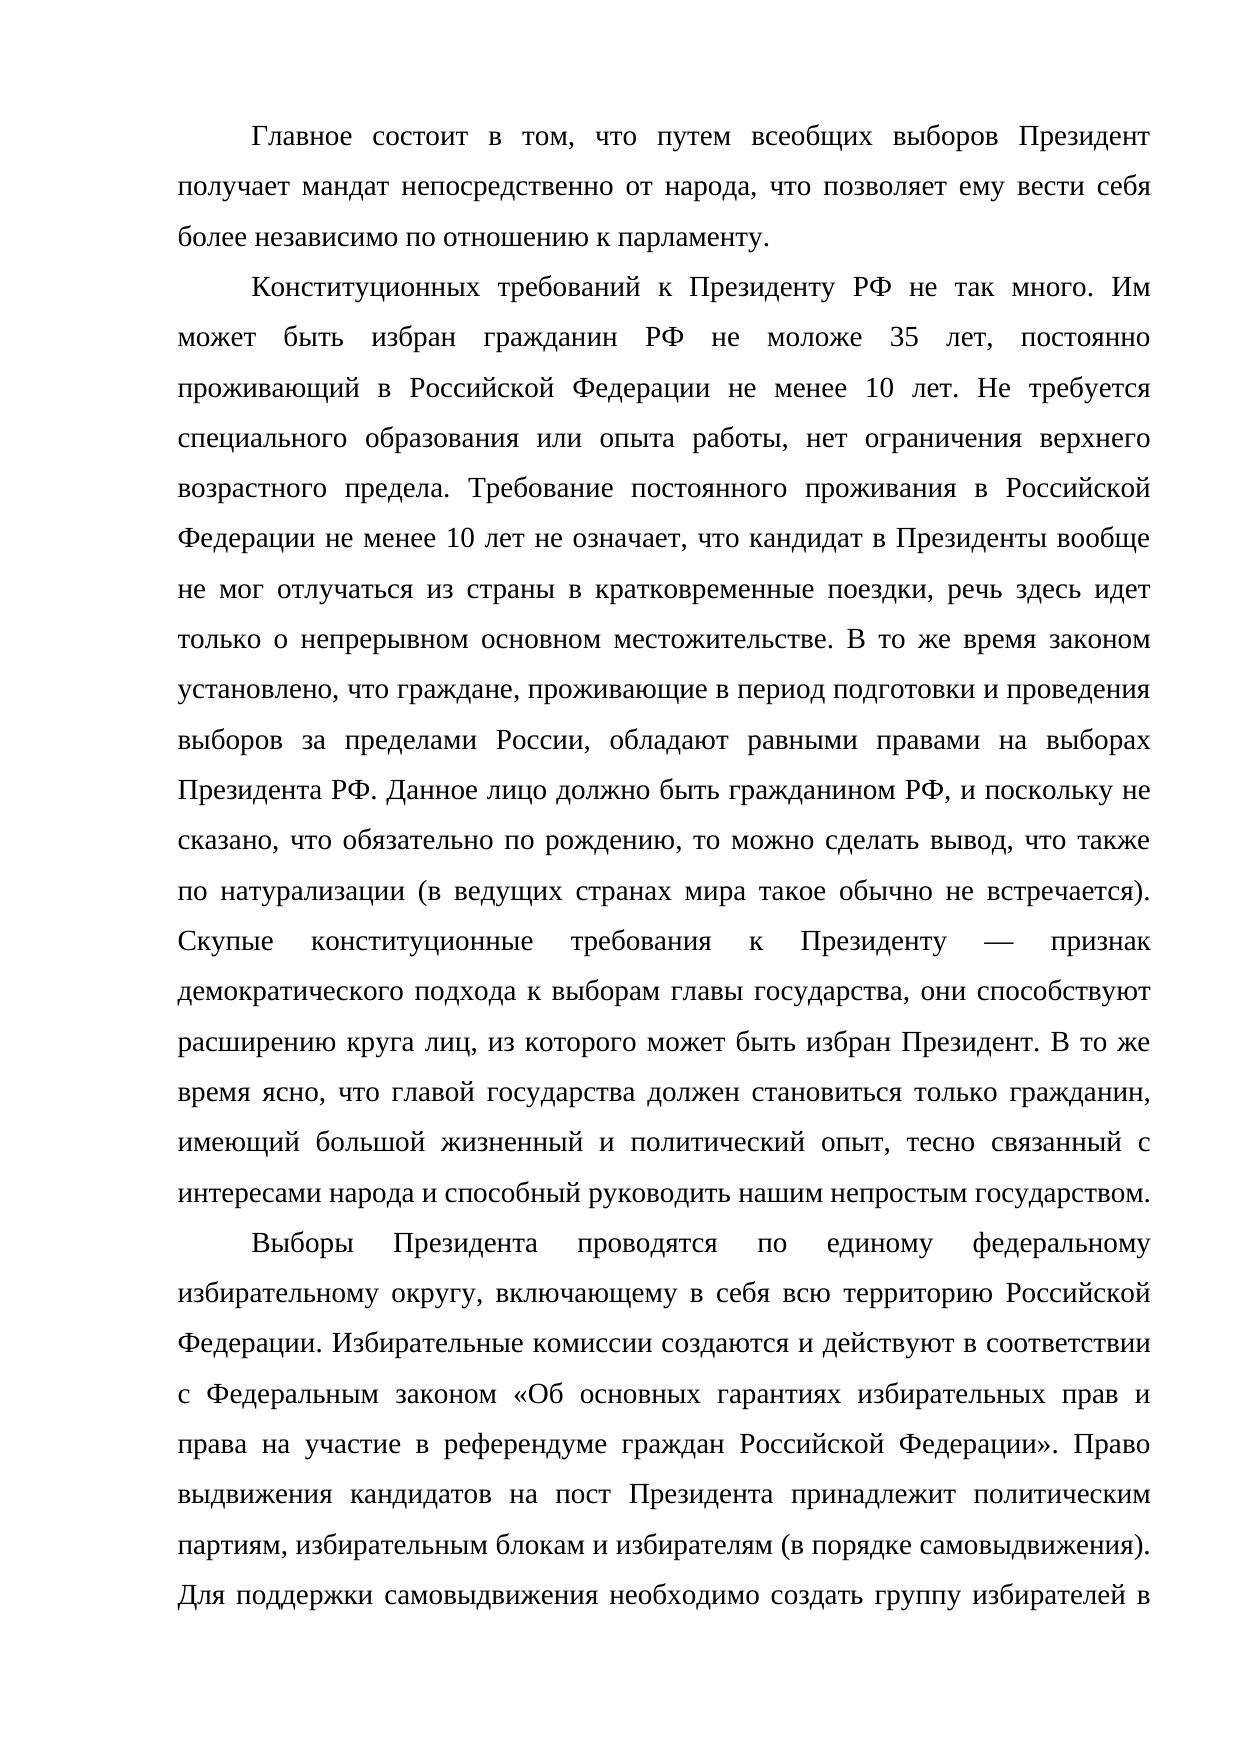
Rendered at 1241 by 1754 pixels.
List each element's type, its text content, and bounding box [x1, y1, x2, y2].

text Главное состоит в том, что путем всеобщих выборов Президент получает мандат непосредственно от народа, что позволяет ему вести себя более независимо по отношению к парламенту. [177, 118, 1152, 252]
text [177, 1225, 1152, 1611]
text Конституционных требований к Президенту РФ не так много. Им может быть избран гражданин РФ не моложе 35 лет, постоянно проживающий в Российской Федерации не менее 10 лет. Не требуется специального образования или опыта работы, нет ограничения верхнего возрастного предела. Требование постоянного проживания в Российской Федерации не менее 10 лет не означает, что кандидат в Президенты вообще не мог отлучаться из страны в кратковременные поездки, речь здесь идет только о непрерывном основном местожительстве. В то же время законом установлено, что граждане, проживающие в период подготовки и проведения выборов за пределами России, обладают равными правами на выборах Президента РФ. Данное лицо должно быть гражданином РФ, и поскольку не сказано, что обязательно по рождению, то можно сделать вывод, что также по натурализации (в ведущих странах мира такое обычно не встречается). Скупые конституционные требования к Президенту — признак демократического подхода к выборам главы государства, они способствуют расширению круга лиц, из которого может быть избран Президент. В то же время ясно, что главой государства должен становиться только гражданин, имеющий большой жизненный и политический опыт, тесно связанный с интересами народа и способный руководить нашим непростым государством. [177, 269, 1152, 1208]
